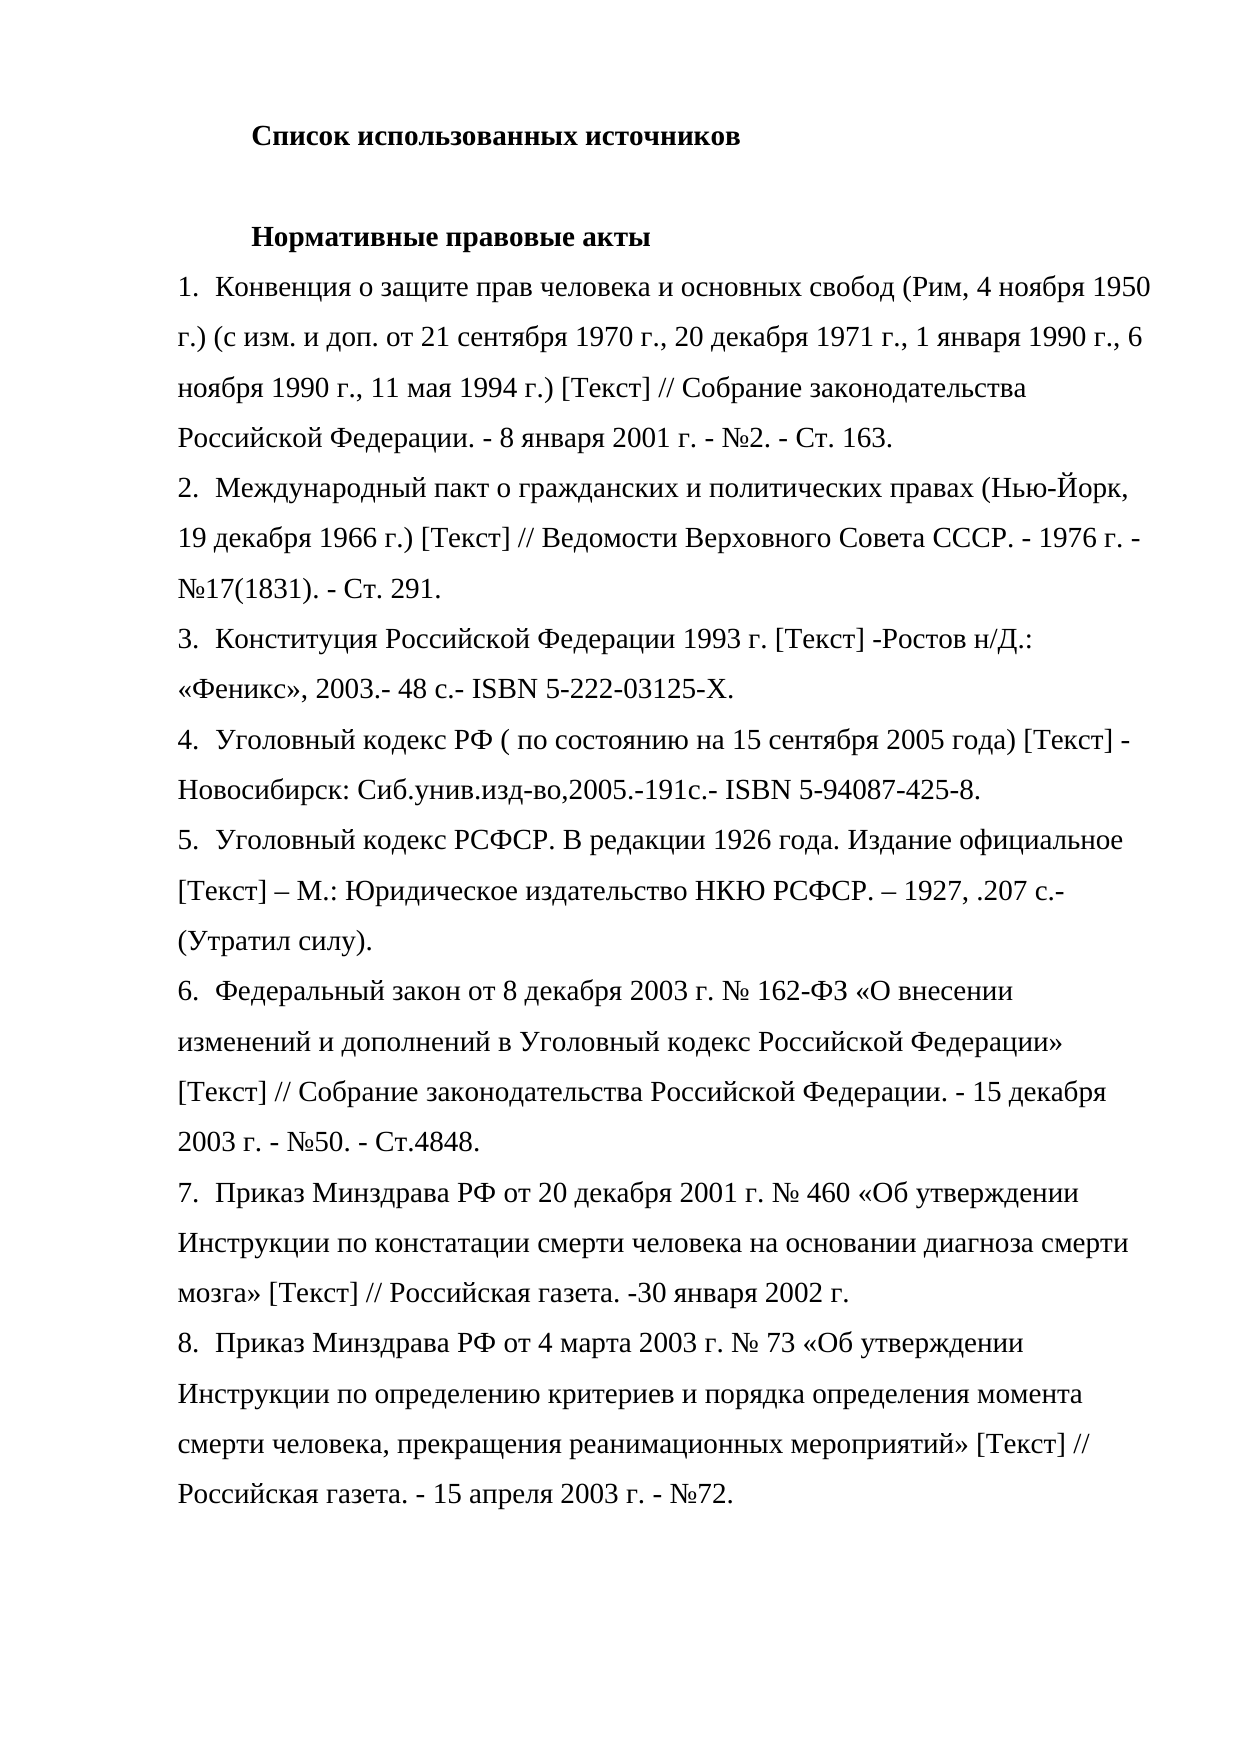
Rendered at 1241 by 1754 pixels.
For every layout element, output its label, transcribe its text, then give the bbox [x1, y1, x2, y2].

list Уголовный кодекс РФ ( по состоянию на 15 сентября 2005 года) [Текст] -Новосибирск: Сиб.унив.изд-во,2005.-191с.- ISBN 5-94087-425-8. [177, 722, 1152, 806]
list Уголовный кодекс РСФСР. В редакции 1926 года. Издание официальное [Текст] – М.: Юридическое издательство НКЮ РСФСР. – 1927, .207 с.- (Утратил силу). [177, 822, 1152, 957]
list Конвенция о защите прав человека и основных свобод (Рим, 4 ноября .) (с изм. и доп. от 21 сентября ., 20 декабря ., 1 января ., 6 ноября ., 11 мая .) [Текст] // Собрание законодательства Российской Федерации. - 8 января . - №2. - Ст. 163. [177, 269, 1152, 453]
text Список использованных источников [177, 118, 1152, 152]
list Приказ Минздрава РФ от 20 декабря . № 460 «Об утверждении Инструкции по констатации смерти человека на основании диагноза смерти мозга» [Текст] // Российская газета. -30 января . [177, 1175, 1152, 1309]
list Федеральный закон от 8 декабря . № 162-ФЗ «О внесении изменений и дополнений в Уголовный кодекс Российской Федерации» [Текст] // Собрание законодательства Российской Федерации. - 15 декабря . - №50. - Ст.4848. [177, 973, 1152, 1158]
list Конституция Российской Федерации . [Текст] -Ростов н/Д.: «Феникс», 2003.- 48 с.- ISBN 5-222-03125-Х. [177, 621, 1152, 705]
list Международный пакт о гражданских и политических правах (Нью-Йорк, 19 декабря .) [Текст] // Ведомости Верховного Совета СССР. - . - №17(1831). - Ст. 291. [177, 470, 1152, 604]
list Приказ Минздрава РФ от 4 марта . № 73 «Об утверждении Инструкции по определению критериев и порядка определения момента смерти человека, прекращения реанимационных мероприятий» [Текст] // Российская газета. - 15 апреля . - №72. [177, 1326, 1152, 1510]
text Нормативные правовые акты [177, 219, 1152, 252]
